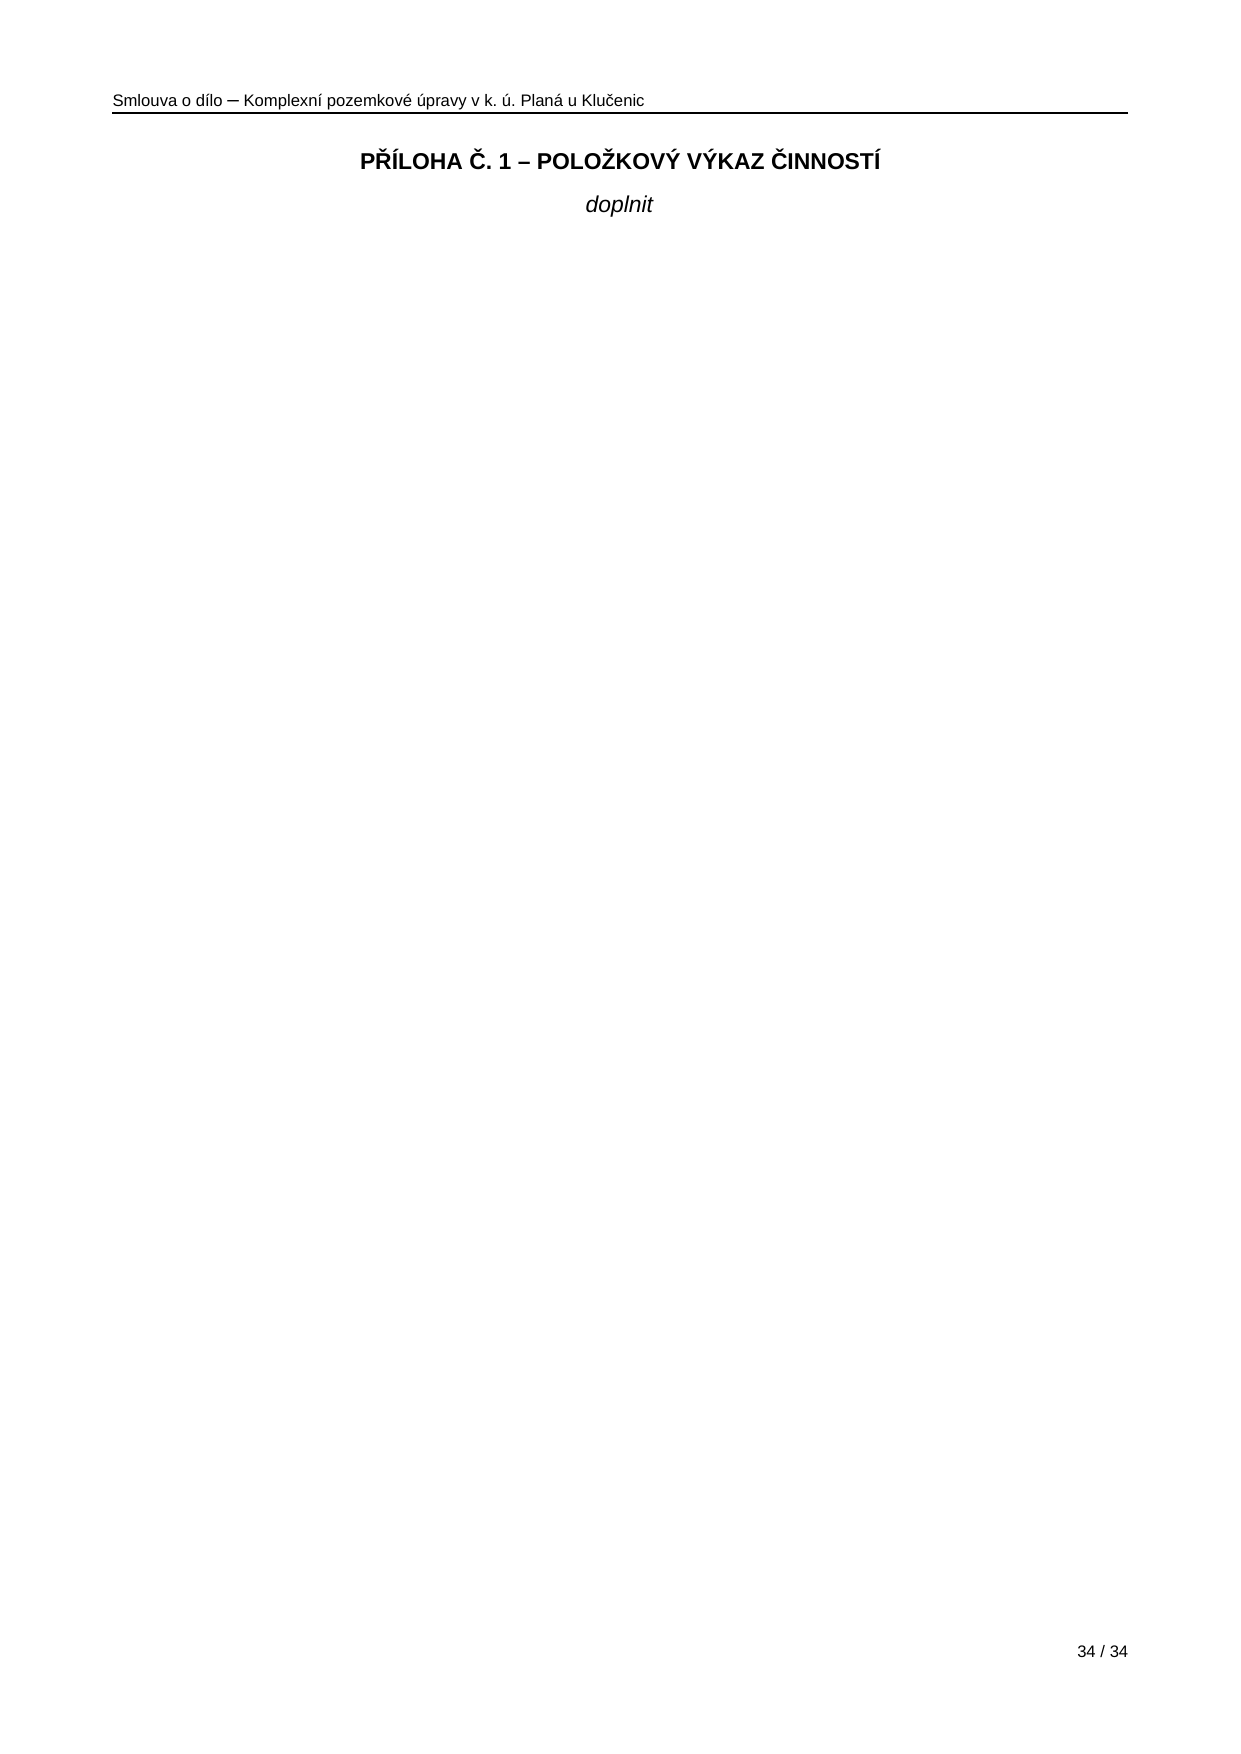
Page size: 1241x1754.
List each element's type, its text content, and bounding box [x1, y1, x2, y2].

text Příloha č. 1 – Položkový výkaz Činností [112, 148, 1128, 174]
text doplnit [112, 191, 1128, 217]
